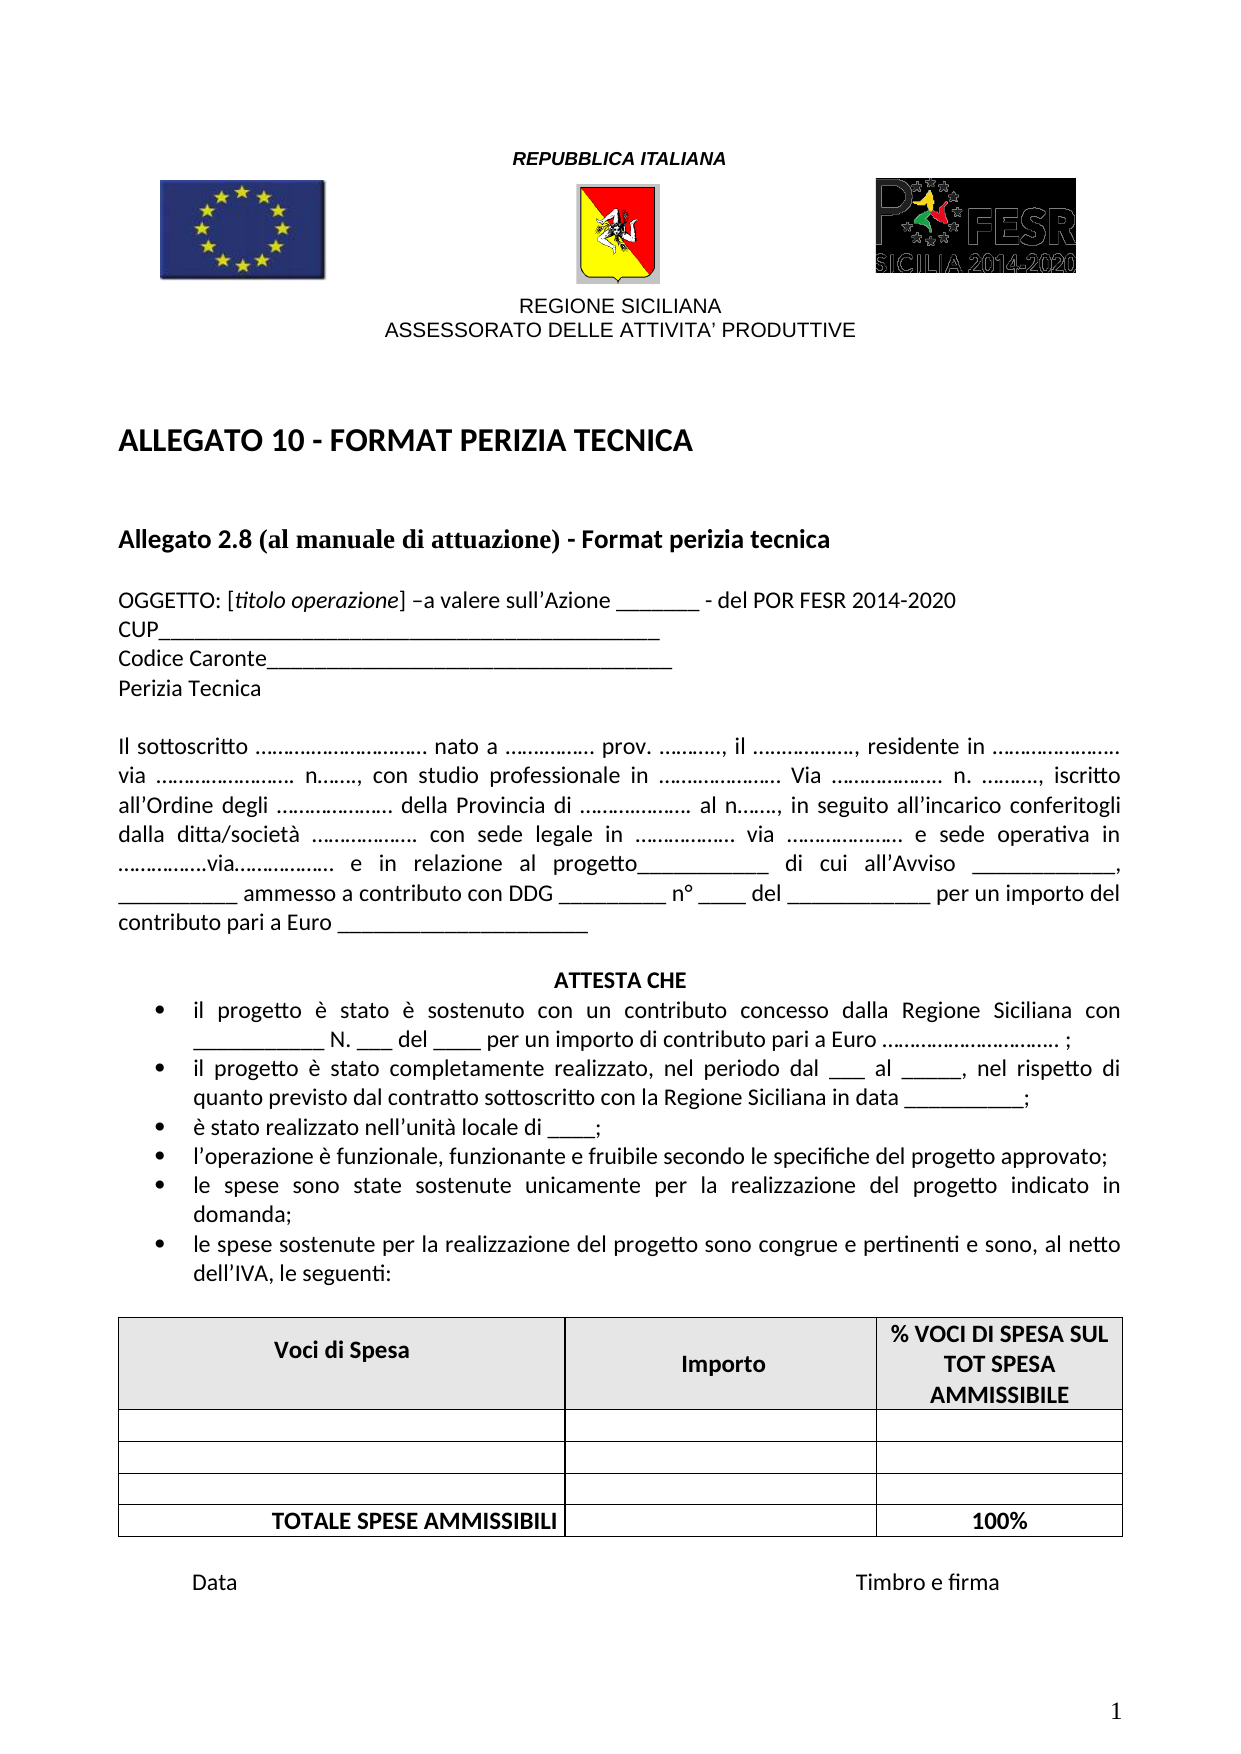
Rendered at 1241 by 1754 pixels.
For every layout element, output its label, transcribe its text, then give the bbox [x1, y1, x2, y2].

table_cell [119, 1474, 564, 1504]
table_header % VOCI DI SPESA SUL TOT SPESA AMMISSIBILE [877, 1318, 1122, 1409]
text REGIONE SICILIANA [118, 294, 1122, 318]
list le spese sono state sostenute unicamente per la realizzazione del progetto indicato in domanda; [156, 1170, 1122, 1229]
table_cell [566, 1474, 876, 1504]
text ATTESTA CHE [118, 965, 1122, 995]
table_cell [119, 1410, 564, 1441]
table_cell TOTALE SPESE AMMISSIBILI [119, 1505, 564, 1536]
text ASSESSORATO DELLE ATTIVITA’ PRODUTTIVE [118, 318, 1122, 342]
list è stato realizzato nell’unità locale di ____; [156, 1112, 1122, 1141]
table_cell [119, 1442, 564, 1472]
table_cell 100% [877, 1505, 1122, 1536]
table_cell [877, 1442, 1122, 1472]
table_cell [566, 1505, 876, 1536]
list l’operazione è funzionale, funzionante e fruibile secondo le specifiche del progetto approvato; [156, 1141, 1122, 1170]
text Codice Caronte__________________________________ [118, 643, 1122, 673]
text Data Timbro e firma [118, 1567, 1122, 1596]
table_cell [566, 1442, 876, 1472]
text OGGETTO: [titolo operazione] –a valere sull’Azione _______ - del POR FESR 2014-2020 [118, 585, 1122, 614]
table_header Voci di Spesa [119, 1318, 564, 1409]
list il progetto è stato è sostenuto con un contributo concesso dalla Regione Siciliana con ___________ N. ___ del ____ per un importo di contributo pari a Euro ………………………….. ; [156, 995, 1122, 1053]
subtitle ALLEGATO 10 - FORMAT PERIZIA TECNICA [118, 419, 1122, 460]
table_cell [877, 1410, 1122, 1441]
text CUP__________________________________________ [118, 614, 1122, 643]
list il progetto è stato completamente realizzato, nel periodo dal ___ al _____, nel rispetto di quanto previsto dal contratto sottoscritto con la Regione Siciliana in data __________; [156, 1053, 1122, 1112]
text Il sottoscritto ……….………………… nato a …….……… prov. ……….., il …..…………., residente in ………………….. via ……………………. n……., con studio professionale in …….…………… Via ……………….. n. ………., iscritto all’Ordine degli ………………… della Provincia di ……….………. al n……., in seguito all’incarico conferitogli dalla ditta/società ………………. con sede legale in ……………… via ………………… e sede operativa in …………….via……………… e in relazione al progetto___________ di cui all’Avviso ____________, __________ ammesso a contributo con DDG _________ n° ____ del ____________ per un importo del contributo pari a Euro _____________________ [118, 731, 1122, 936]
text REPUBBLICA ITALIANA [118, 148, 1122, 169]
text Perizia Tecnica [118, 673, 1122, 702]
table_header Importo [566, 1318, 876, 1409]
table_cell [877, 1474, 1122, 1504]
table_cell [566, 1410, 876, 1441]
text Allegato 2.8 (al manuale di attuazione) - Format perizia tecnica [118, 523, 1122, 556]
list le spese sostenute per la realizzazione del progetto sono congrue e pertinenti e sono, al netto dell’IVA, le seguenti: [156, 1229, 1122, 1287]
